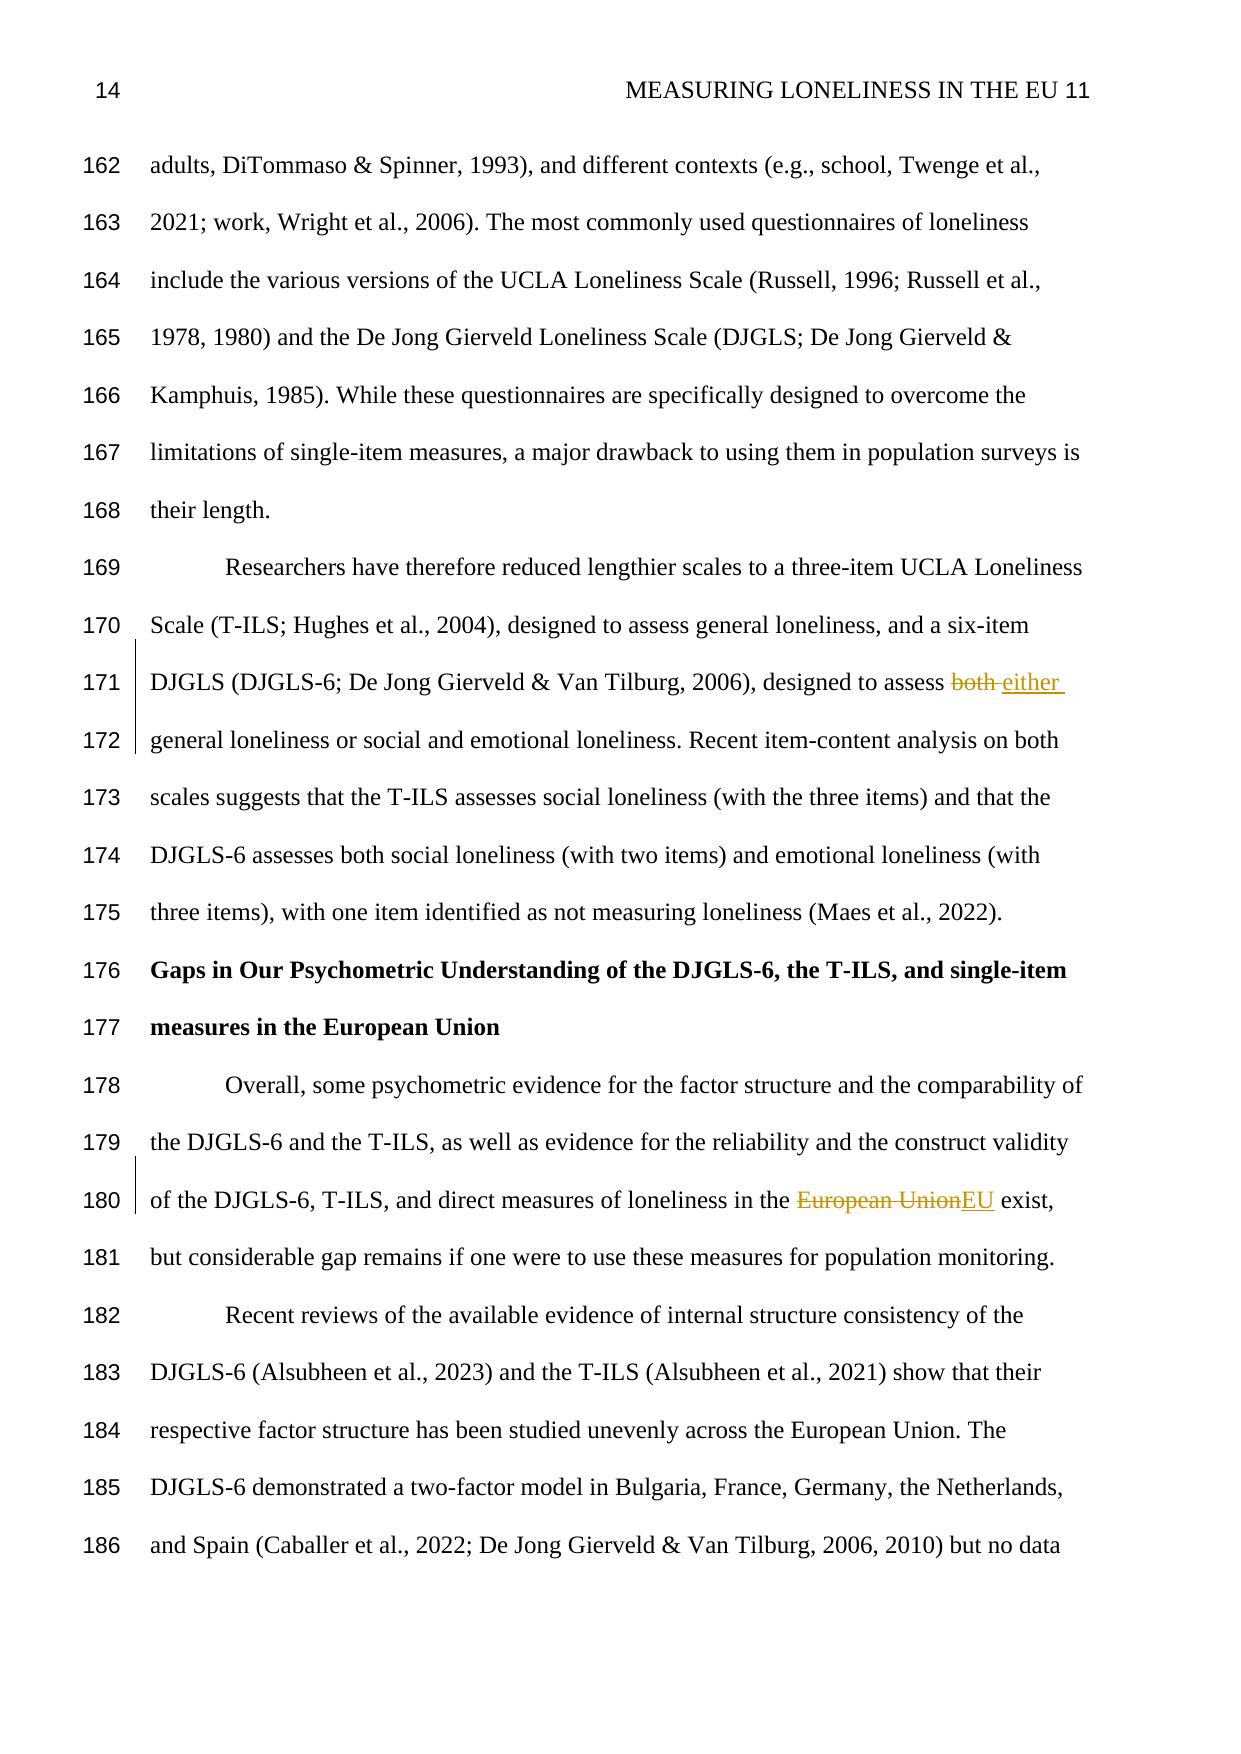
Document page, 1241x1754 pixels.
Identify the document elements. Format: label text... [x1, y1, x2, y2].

text Researchers have therefore reduced lengthier scales to a three-item UCLA Loneliness Scale (T-ILS; Hughes et al., 2004), designed to assess general loneliness, and a six-item DJGLS (DJGLS-6; De Jong Gierveld & Van Tilburg, 2006), designed to assess general loneliness or social and emotional loneliness. Recent item-content analysis on both scales suggests that the T-ILS assesses social loneliness (with the three items) and that the DJGLS-6 assesses both social loneliness (with two items) and emotional loneliness (with three items), with one item identified as not measuring loneliness (Maes et al., 2022). [150, 552, 1090, 926]
text Gaps in Our Psychometric Understanding of the DJGLS-6, the T-ILS, and single-item measures in the European Union [150, 955, 1090, 1041]
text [150, 1300, 1090, 1559]
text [150, 150, 1090, 524]
text Overall, some psychometric evidence for the factor structure and the comparability of the DJGLS-6 and the T-ILS, as well as evidence for the reliability and the construct validity of the DJGLS-6, T-ILS, and direct measures of loneliness in the exist, but considerable gap remains if one were to use these measures for population monitoring. [150, 1070, 1090, 1271]
